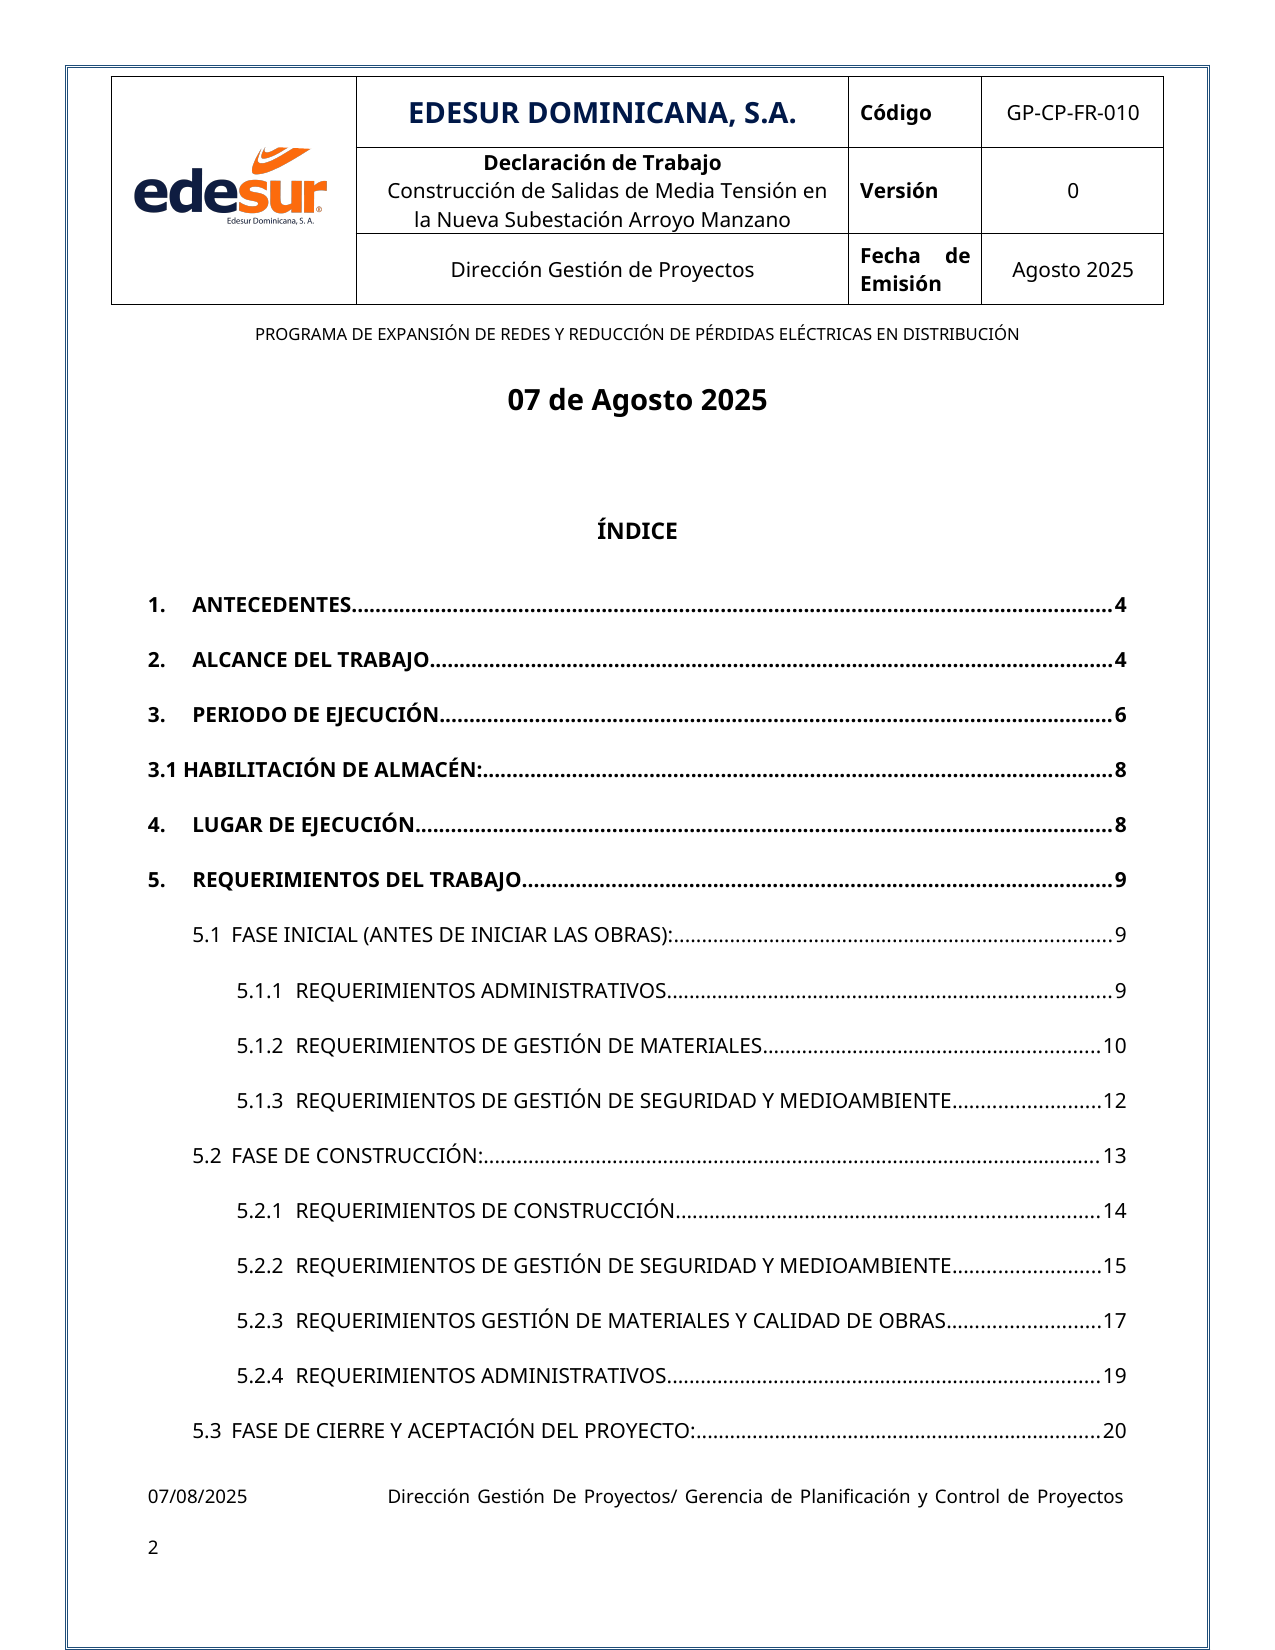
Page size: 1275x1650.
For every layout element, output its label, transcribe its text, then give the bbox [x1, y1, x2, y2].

picture [120, 139, 343, 230]
text 3. Periodo de Ejecución 6 [148, 700, 1127, 729]
text 5.2 FASE DE CONSTRUCCIÓN: 13 [148, 1141, 1127, 1169]
text 5. Requerimientos del Trabajo 9 [148, 866, 1127, 894]
text 5.2.3 REQUERIMIENTOS GESTIÓN DE MATERIALES Y CALIDAD DE OBRAS 17 [192, 1306, 1127, 1335]
text 5.1.3 REQUERIMIENTOS DE GESTIÓN DE SEGURIDAD Y MEDIOAMBIENTE 12 [192, 1086, 1127, 1114]
text 5.1.1 REQUERIMIENTOS ADMINISTRATIVOS 9 [192, 976, 1127, 1004]
text 5.2.2 REQUERIMIENTOS DE GESTIÓN DE SEGURIDAD Y MEDIOAMBIENTE 15 [192, 1251, 1127, 1280]
text 3.1 Habilitación de almacén: 8 [148, 755, 1127, 784]
text 2. Alcance del Trabajo 4 [148, 645, 1127, 673]
text 5.1 FASE INICIAL (ANTES DE INICIAR LAS OBRAS): 9 [148, 921, 1127, 949]
text ÍNDICE [148, 515, 1127, 546]
text 5.3 FASE DE CIERRE Y ACEPTACIÓN DEL PROYECTO: 20 [148, 1417, 1127, 1445]
text 5.1.2 REQUERIMIENTOS DE GESTIÓN DE MATERIALES 10 [192, 1031, 1127, 1059]
text 5.2.4 REQUERIMIENTOS ADMINISTRATIVOS 19 [192, 1361, 1127, 1390]
text 5.2.1 REQUERIMIENTOS DE CONSTRUCCIÓN 14 [192, 1196, 1127, 1224]
text 1. Antecedentes 4 [148, 590, 1127, 618]
text 07 de Agosto 2025 [148, 379, 1127, 419]
text 4. Lugar de Ejecución 8 [148, 810, 1127, 839]
